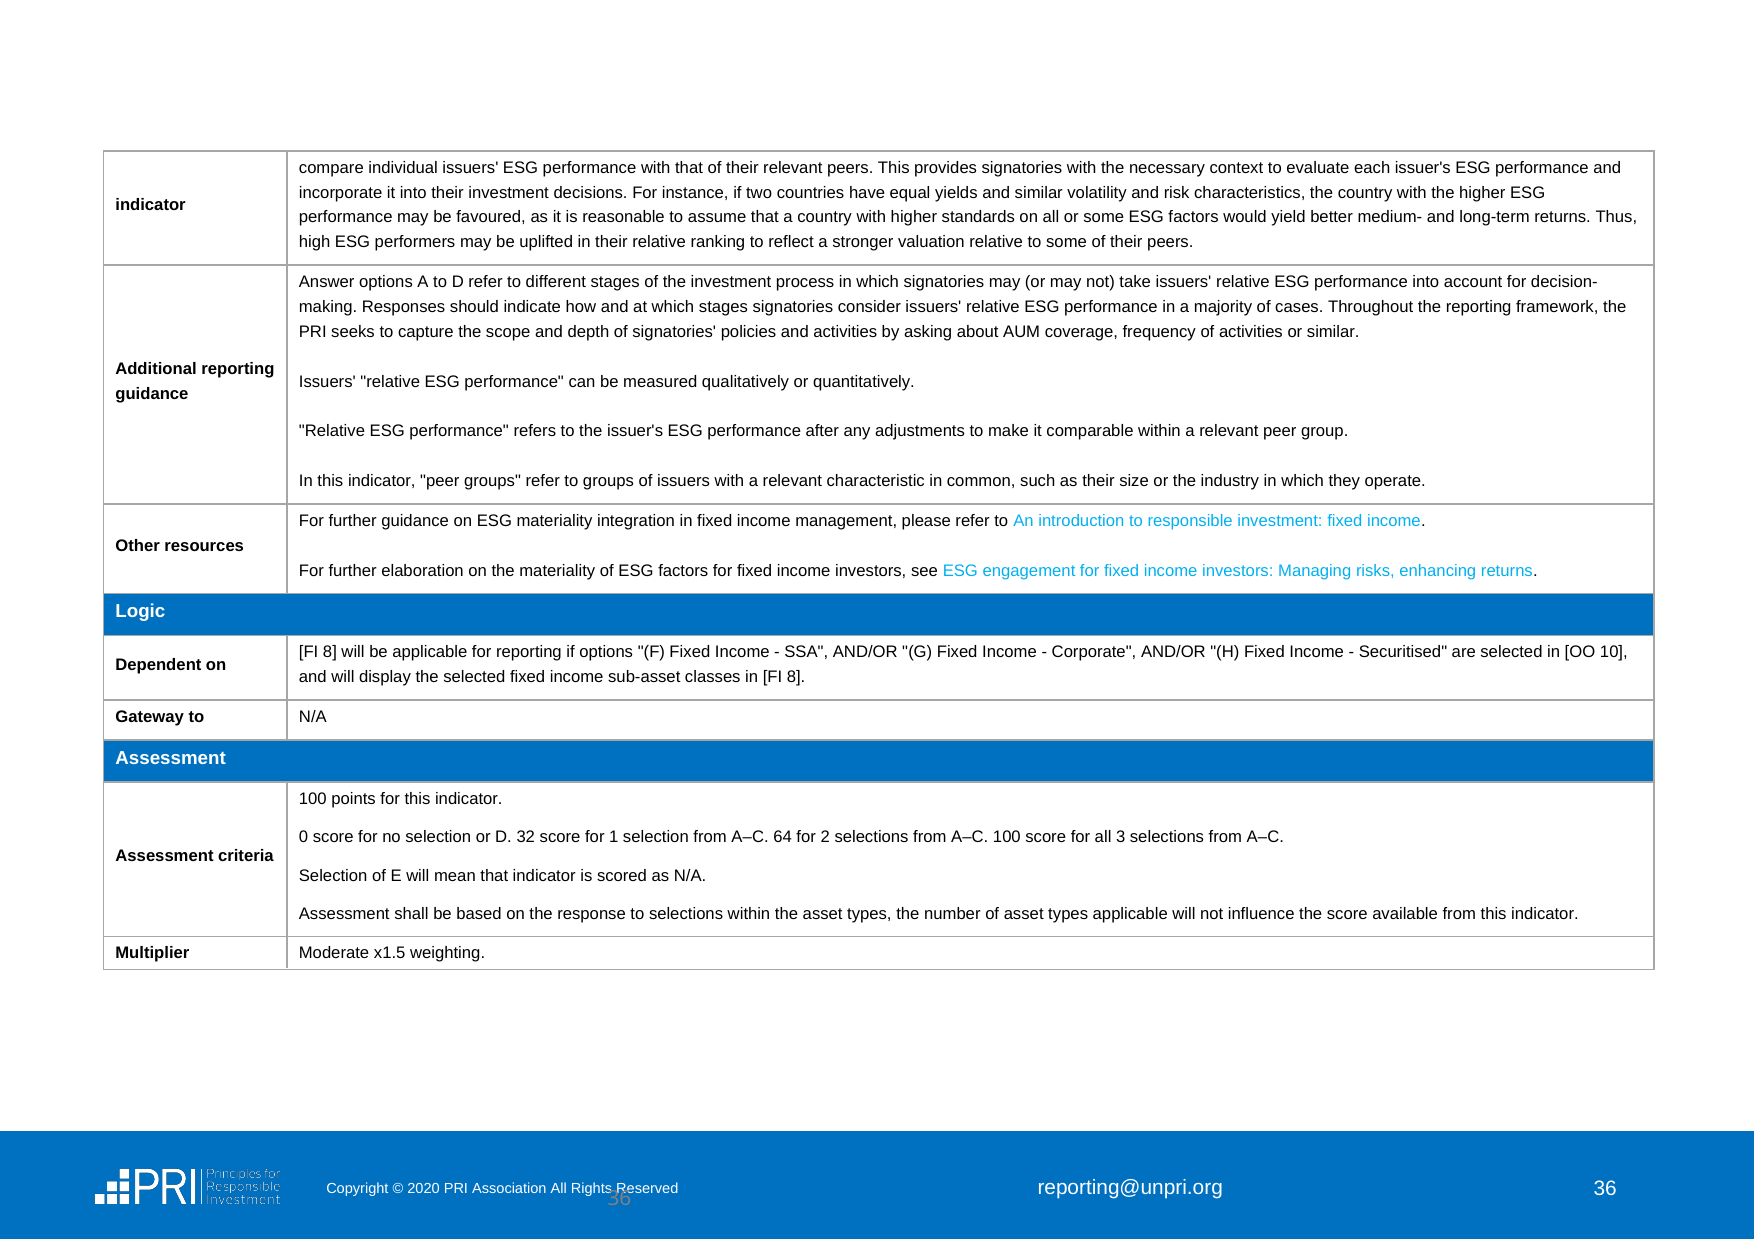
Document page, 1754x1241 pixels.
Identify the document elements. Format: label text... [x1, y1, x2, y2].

picture [92, 1166, 282, 1207]
table_cell Additional reporting guidance [104, 266, 286, 503]
table_cell Assessment criteria [104, 783, 286, 936]
table_cell [FI 8] will be applicable for reporting if options "(F) Fixed Income - SSA", AND/OR "(G) Fixed Income - Corporate", AND/OR "(H) Fixed Income - Securitised" are selected in [OO 10], and will display the selected fixed income sub-asset classes in [FI 8]. [288, 636, 1653, 699]
table_cell Logic [104, 594, 1653, 635]
table_cell Answer options A to D refer to different stages of the investment process in which signatories may (or may not) take issuers' relative ESG performance into account for decision-making. Responses should indicate how and at which stages signatories consider issuers' relative ESG performance in a majority of cases. Throughout the reporting framework, the PRI seeks to capture the scope and depth of signatories' policies and activities by asking about AUM coverage, frequency of activities or similar. Issuers' "relative ESG performance" can be measured qualitatively or quantitatively. "Relative ESG performance" refers to the issuer's ESG performance after any adjustments to make it comparable within a relevant peer group. In this indicator, "peer groups" refer to groups of issuers with a relevant characteristic in common, such as their size or the industry in which they operate. [288, 266, 1653, 503]
picture [943, 565, 952, 576]
table_cell Gateway to [104, 701, 286, 739]
table_cell For further guidance on ESG materiality integration in fixed income management, please refer to An introduction to responsible investment: fixed income. For further elaboration on the materiality of ESG factors for fixed income investors, see ESG engagement for fixed income investors: Managing risks, enhancing returns. [288, 505, 1653, 593]
table_cell Assessment [104, 741, 1653, 781]
table_cell Dependent on [104, 636, 286, 699]
table_cell Moderate x1.5 weighting. [288, 937, 1653, 968]
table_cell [104, 152, 286, 264]
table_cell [288, 152, 1653, 264]
table_cell N/A [288, 701, 1653, 739]
table_cell 100 points for this indicator. 0 score for no selection or D. 32 score for 1 selection from A–C. 64 for 2 selections from A–C. 100 score for all 3 selections from A–C. Selection of E will mean that indicator is scored as N/A. Assessment shall be based on the response to selections within the asset types, the number of asset types applicable will not influence the score available from this indicator. [288, 783, 1653, 936]
table_cell Multiplier [104, 937, 286, 968]
table_cell Other resources [104, 505, 286, 593]
